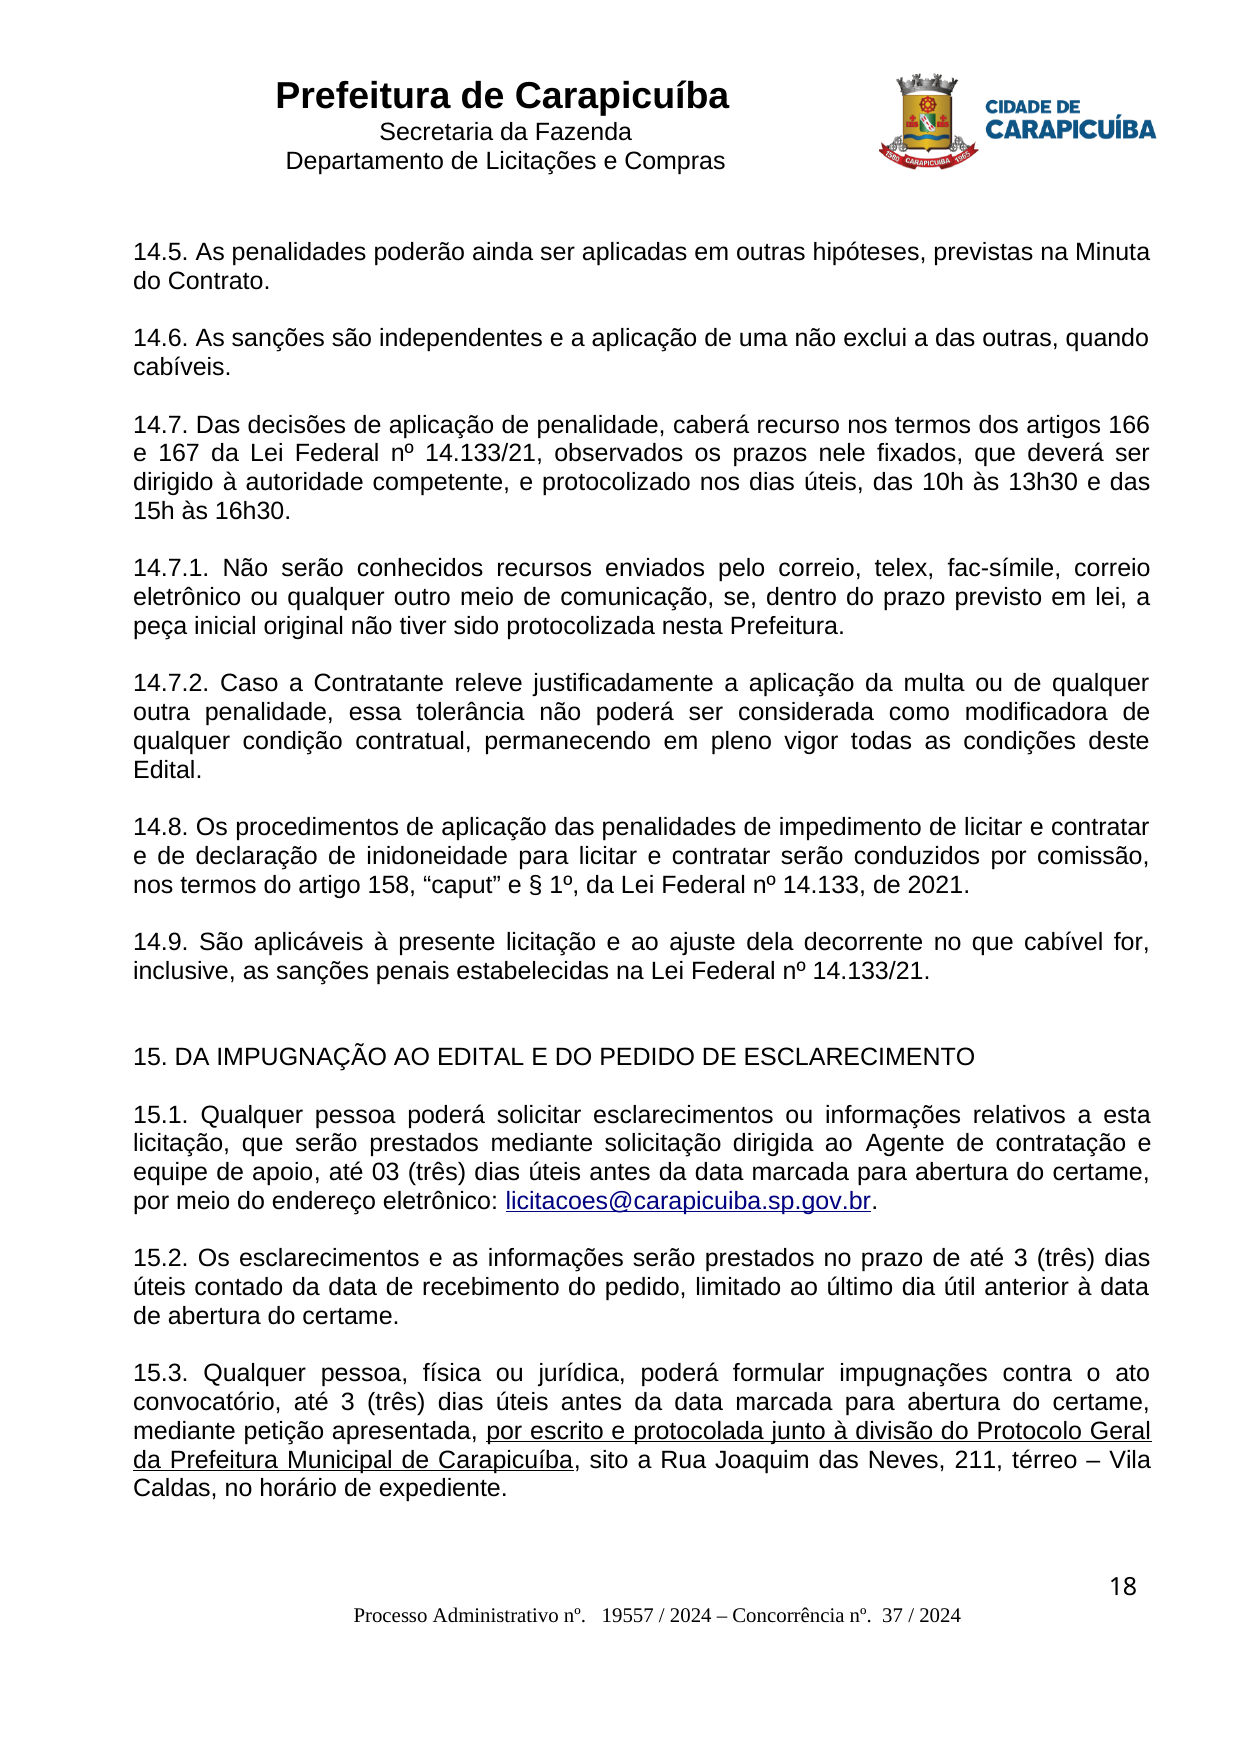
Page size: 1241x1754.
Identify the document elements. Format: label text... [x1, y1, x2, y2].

text 15.3. Qualquer pessoa, física ou jurídica, poderá formular impugnações contra o ato convocatório, até 3 (três) dias úteis antes da data marcada para abertura do certame, mediante petição apresentada, por escrito e protocolada junto à divisão do Protocolo Geral da Prefeitura Municipal de Carapicuíba, sito a Rua Joaquim das Neves, 211, térreo – Vila Caldas, no horário de expediente. [133, 1358, 1152, 1502]
picture [877, 65, 1159, 172]
text 14.7.1. Não serão conhecidos recursos enviados pelo correio, telex, fac-símile, correio eletrônico ou qualquer outro meio de comunicação, se, dentro do prazo previsto em lei, a peça inicial original não tiver sido protocolizada nesta Prefeitura. [133, 553, 1152, 640]
text 14.5. As penalidades poderão ainda ser aplicadas em outras hipóteses, previstas na Minuta do Contrato. [133, 237, 1152, 295]
text 15. DA IMPUGNAÇÃO AO EDITAL E DO PEDIDO DE ESCLARECIMENTO [133, 1042, 1152, 1071]
text 14.7. Das decisões de aplicação de penalidade, caberá recurso nos termos dos artigos 166 e 167 da Lei Federal nº 14.133/21, observados os prazos nele fixados, que deverá ser dirigido à autoridade competente, e protocolizado nos dias úteis, das 10h às 13h30 e das 15h às 16h30. [133, 410, 1152, 525]
text 14.9. São aplicáveis à presente licitação e ao ajuste dela decorrente no que cabível for, inclusive, as sanções penais estabelecidas na Lei Federal nº 14.133/21. [133, 927, 1152, 985]
text 14.7.2. Caso a Contratante releve justificadamente a aplicação da multa ou de qualquer outra penalidade, essa tolerância não poderá ser considerada como modificadora de qualquer condição contratual, permanecendo em pleno vigor todas as condições deste Edital. [133, 668, 1152, 783]
text 15.2. Os esclarecimentos e as informações serão prestados no prazo de até 3 (três) dias úteis contado da data de recebimento do pedido, limitado ao último dia útil anterior à data de abertura do certame. [133, 1243, 1152, 1330]
text 15.1. Qualquer pessoa poderá solicitar esclarecimentos ou informações relativos a esta licitação, que serão prestados mediante solicitação dirigida ao Agente de contratação e equipe de apoio, até 03 (três) dias úteis antes da data marcada para abertura do certame, por meio do endereço eletrônico: licitacoes@carapicuiba.sp.gov.br. [133, 1100, 1152, 1215]
text 14.8. Os procedimentos de aplicação das penalidades de impedimento de licitar e contratar e de declaração de inidoneidade para licitar e contratar serão conduzidos por comissão, nos termos do artigo 158, “caput” e § 1º, da Lei Federal nº 14.133, de 2021. [133, 812, 1152, 898]
text 14.6. As sanções são independentes e a aplicação de uma não exclui a das outras, quando cabíveis. [133, 323, 1152, 381]
